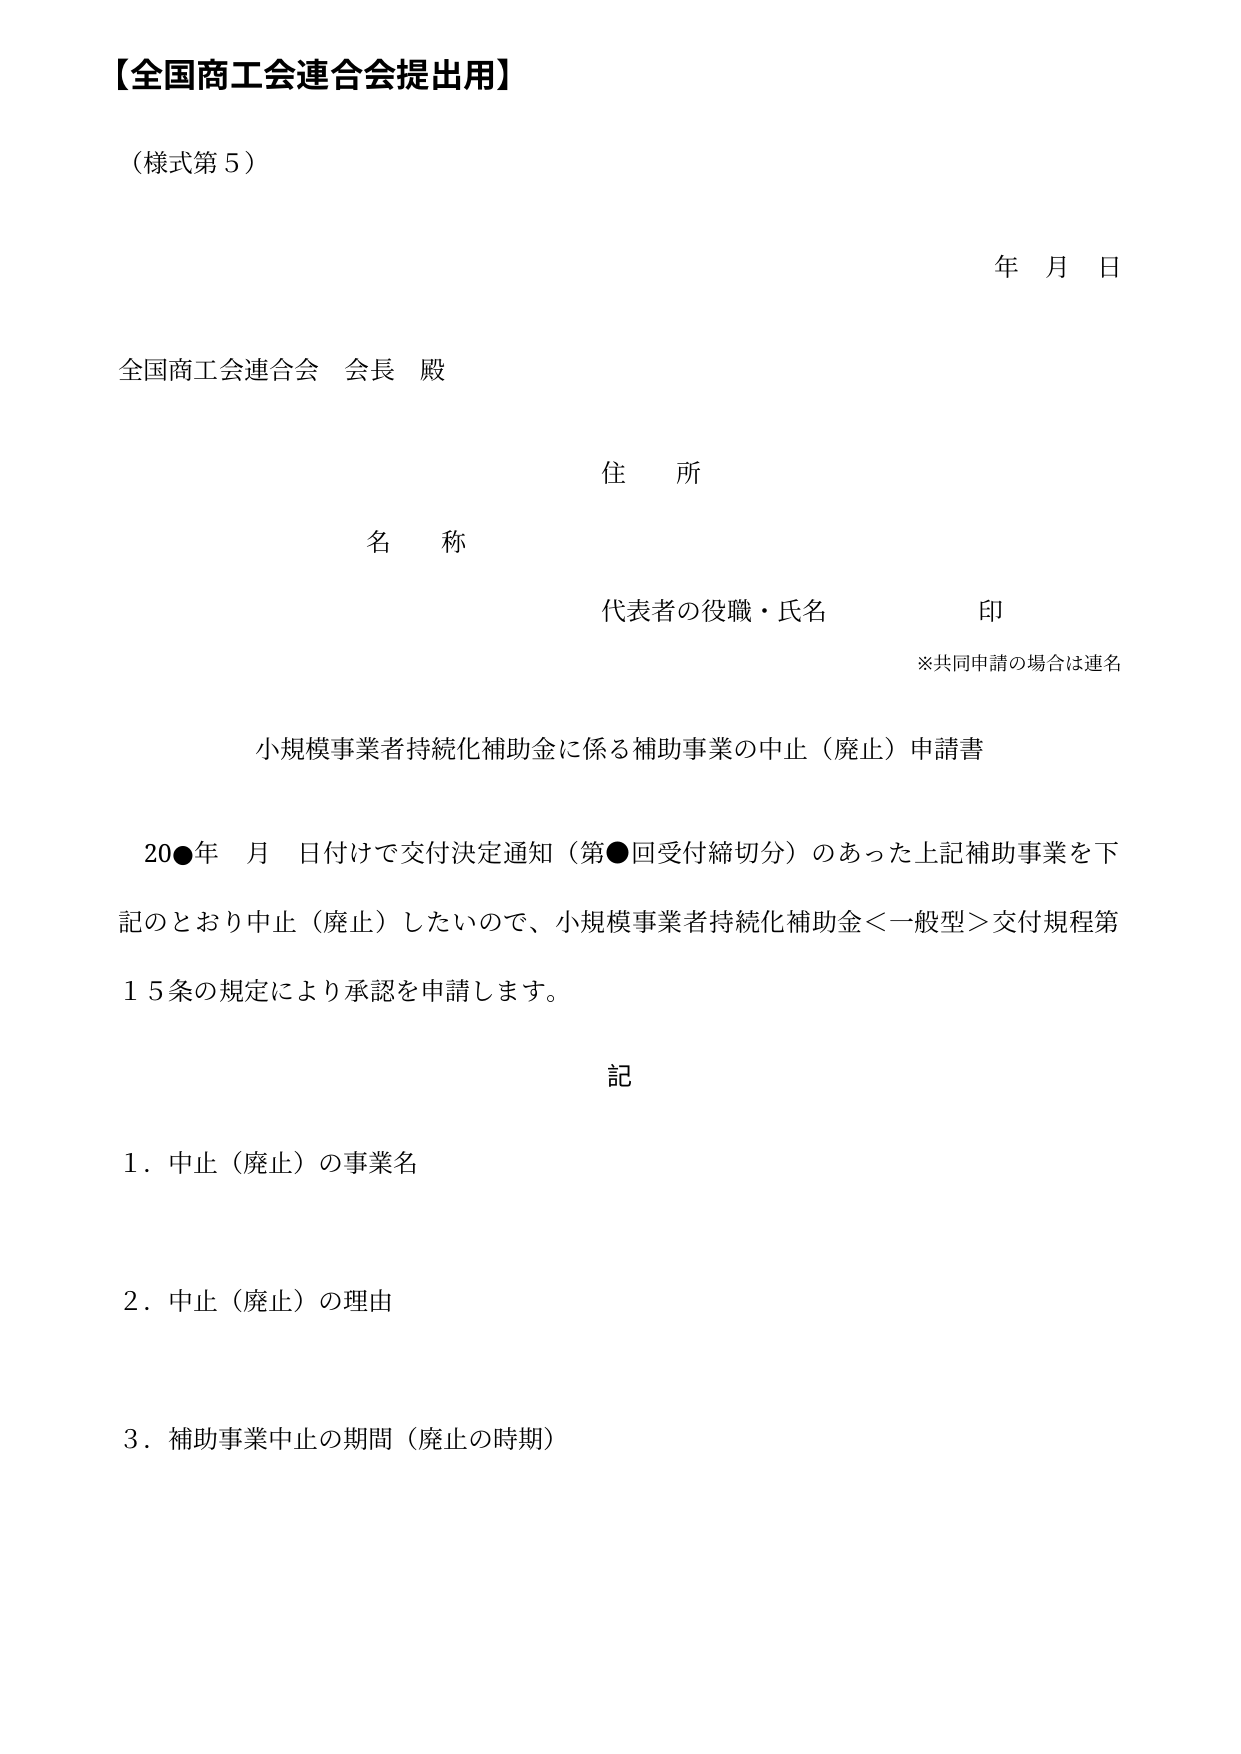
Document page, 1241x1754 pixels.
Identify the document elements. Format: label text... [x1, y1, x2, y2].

text １．中止（廃止）の事業名 [118, 1127, 1122, 1196]
text 20●年 月 日付けで交付決定通知（第●回受付締切分）のあった上記補助事業を下記のとおり中止（廃止）したいので、小規模事業者持続化補助金＜一般型＞交付規程第１５条の規定により承認を申請します。 [118, 817, 1122, 1024]
text ※共同申請の場合は連名 [118, 644, 1122, 679]
text 全国商工会連合会 会長 殿 [118, 334, 1122, 403]
text 住 所 [118, 438, 1122, 507]
subtitle 記 [118, 1058, 1122, 1093]
text 名 称 [118, 507, 1122, 576]
text 年 月 日 [118, 231, 1122, 300]
text 代表者の役職・氏名 印 [118, 576, 1122, 644]
text 小規模事業者持続化補助金に係る補助事業の中止（廃止）申請書 [118, 713, 1122, 782]
text （様式第５） [118, 127, 1122, 196]
text ３．補助事業中止の期間（廃止の時期） [118, 1403, 1122, 1472]
text ２．中止（廃止）の理由 [118, 1265, 1122, 1334]
